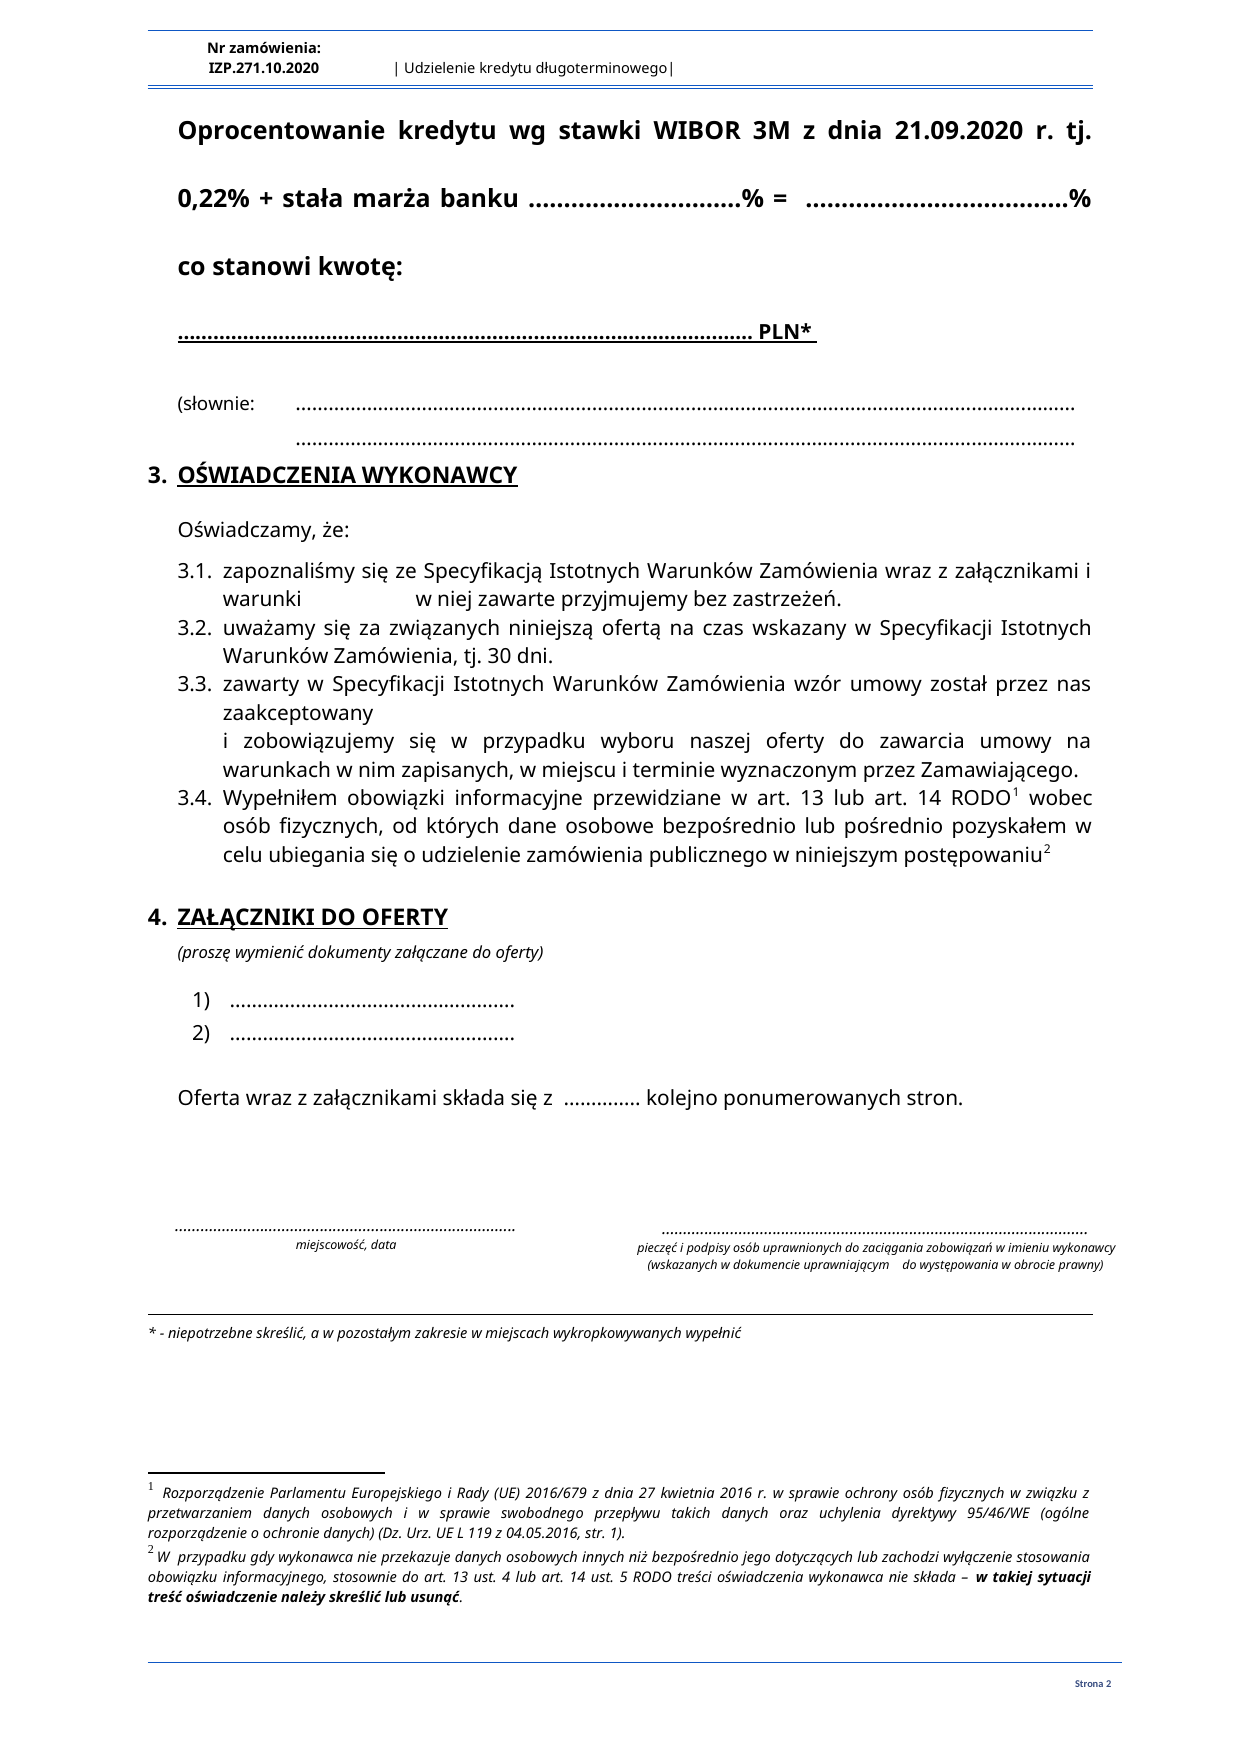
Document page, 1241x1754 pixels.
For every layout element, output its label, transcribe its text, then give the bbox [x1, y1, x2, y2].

list uważamy się za związanych niniejszą ofertą na czas wskazany w Specyfikacji Istotnych Warunków Zamówienia, tj. 30 dni. [177, 613, 1093, 669]
table_header ……………………........................................................ miejscowość, data [105, 1148, 588, 1273]
text Oprocentowanie kredytu wg stawki WIBOR 3M z dnia 21.09.2020 r. tj. 0,22% + stała marża banku …………………………% = ……………………………….% co stanowi kwotę: [177, 113, 1093, 283]
text Oferta wraz z załącznikami składa się z ………….. kolejno ponumerowanych stron. [177, 1050, 1093, 1111]
list zapoznaliśmy się ze Specyfikacją Istotnych Warunków Zamówienia wraz z załącznikami i warunki w niej zawarte przyjmujemy bez zastrzeżeń. [177, 556, 1093, 613]
text * - niepotrzebne skreślić, a w pozostałym zakresie w miejscach wykropkowywanych wypełnić [148, 1323, 1093, 1343]
text (proszę wymienić dokumenty załączane do oferty) [177, 940, 1093, 963]
text …………………………………………………………………………………………...……………...……….……… [177, 423, 1093, 452]
list ZAŁĄCZNIKI DO OFERTY [148, 901, 1093, 932]
list ……………………………………………. [192, 985, 1093, 1014]
list OŚWIADCZENIA WYKONAWCY [148, 459, 1093, 490]
text (słownie: …………………………………………………………………………………………...……………...……….……… [177, 388, 1093, 416]
text Oświadczamy, że: [177, 515, 1093, 543]
list ……………………………………………. [192, 1018, 1093, 1046]
text ……………………………………………………………………………………. PLN* [177, 317, 1093, 345]
list Wypełniłem obowiązki informacyjne przewidziane w art. 13 lub art. 14 RODO wobec osób fizycznych, od których dane osobowe bezpośrednio lub pośrednio pozyskałem w celu ubiegania się o udzielenie zamówienia publicznego w niniejszym postępowaniu [177, 783, 1093, 868]
list zawarty w Specyfikacji Istotnych Warunków Zamówienia wzór umowy został przez nas zaakceptowany i zobowiązujemy się w przypadku wyboru naszej oferty do zawarcia umowy na warunkach w nim zapisanych, w miejscu i terminie wyznaczonym przez Zamawiającego. [177, 669, 1093, 783]
table_header .................................................................................................... pieczęć i podpisy osób uprawnionych do zaciągania zobowiązań w imieniu wykonawcy (wskazanych w dokumencie uprawniającym do występowania w obrocie prawny) [588, 1148, 1164, 1273]
